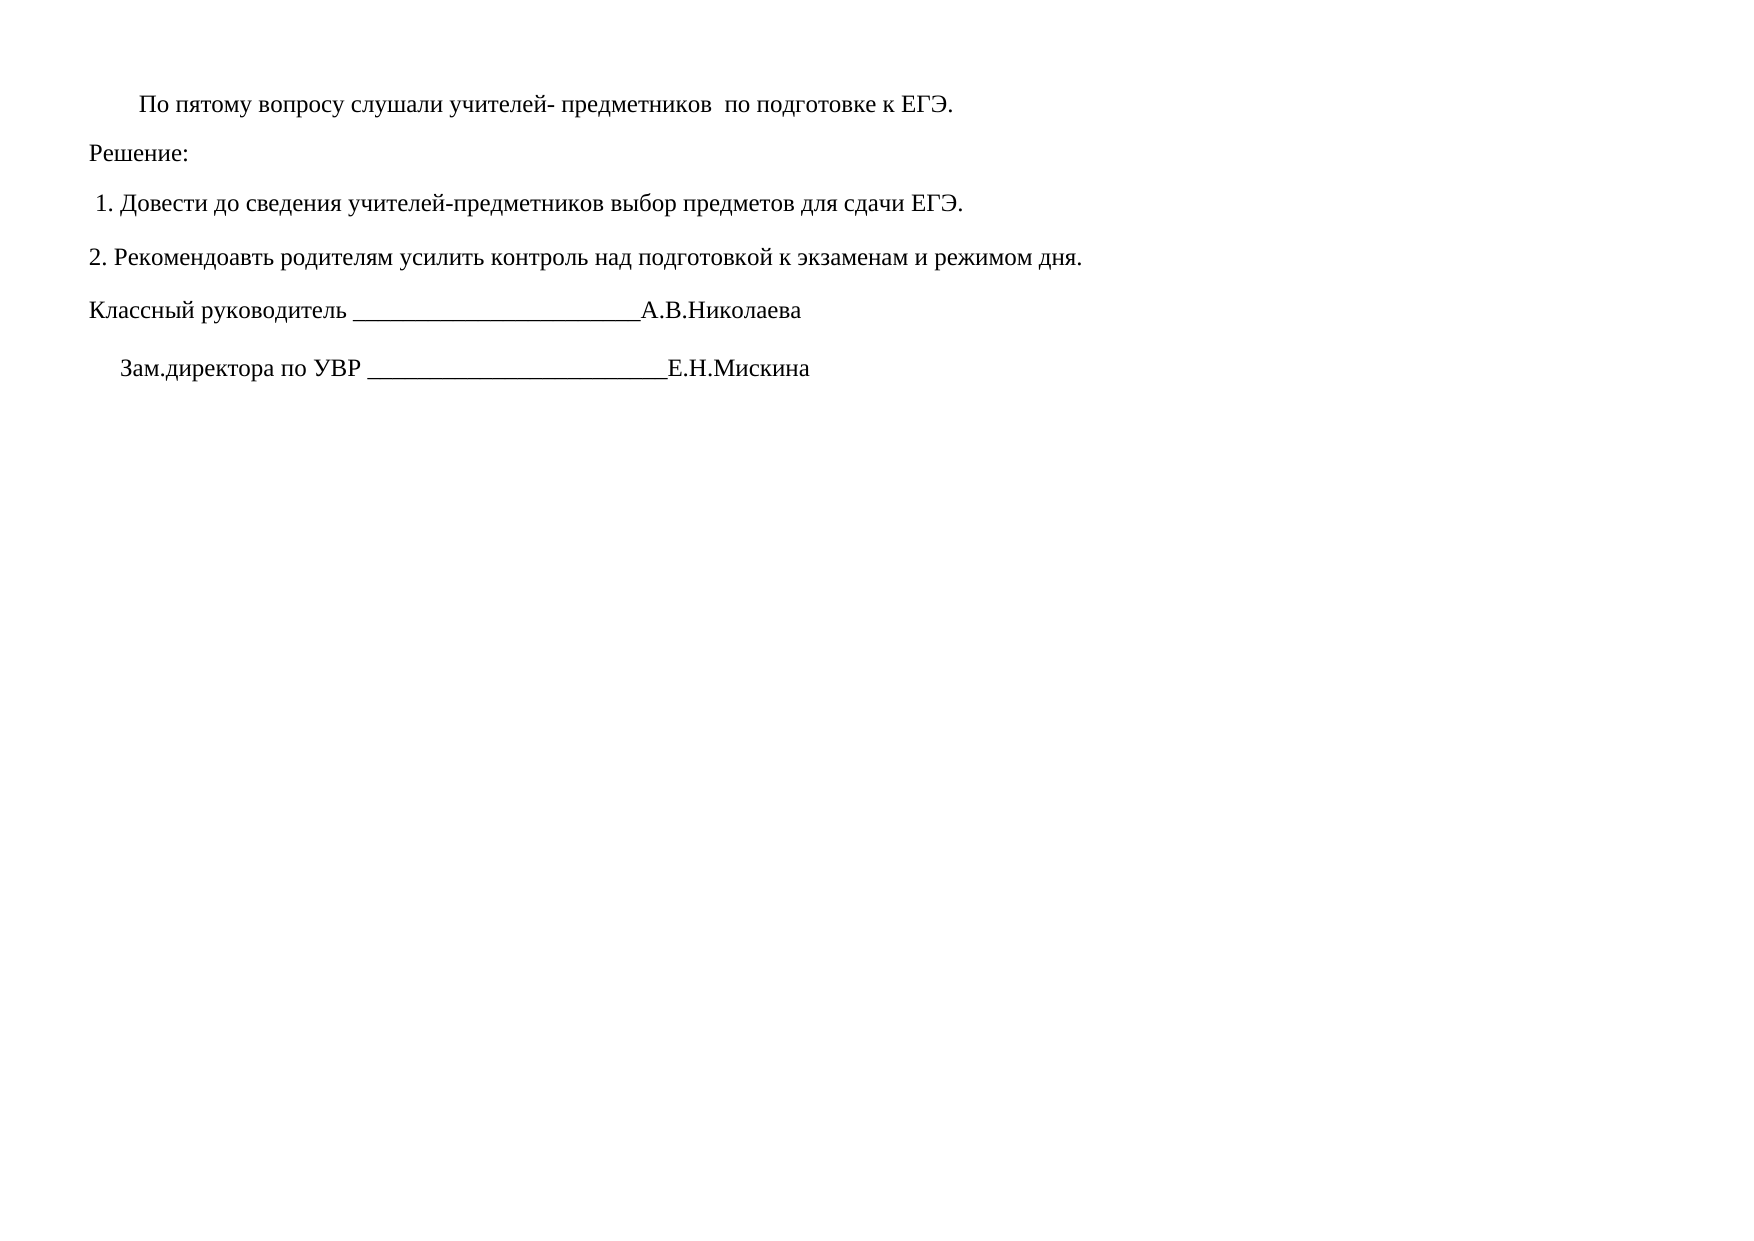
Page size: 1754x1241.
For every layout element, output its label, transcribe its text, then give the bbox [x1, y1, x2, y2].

text 2. Рекомендоавть родителям усилить контроль над подготовкой к экзаменам и режимом дня. [89, 242, 1665, 270]
text Классный руководитель _______________________А.В.Николаева [89, 296, 1665, 324]
text По пятому вопросу слушали учителей- предметников по подготовке к ЕГЭ. [89, 89, 1665, 117]
text Решение: [89, 138, 1665, 167]
text 1. Довести до сведения учителей-предметников выбор предметов для сдачи ЕГЭ. [89, 188, 1665, 217]
text Зам.директора по УВР ________________________Е.Н.Мискина [89, 353, 1665, 382]
